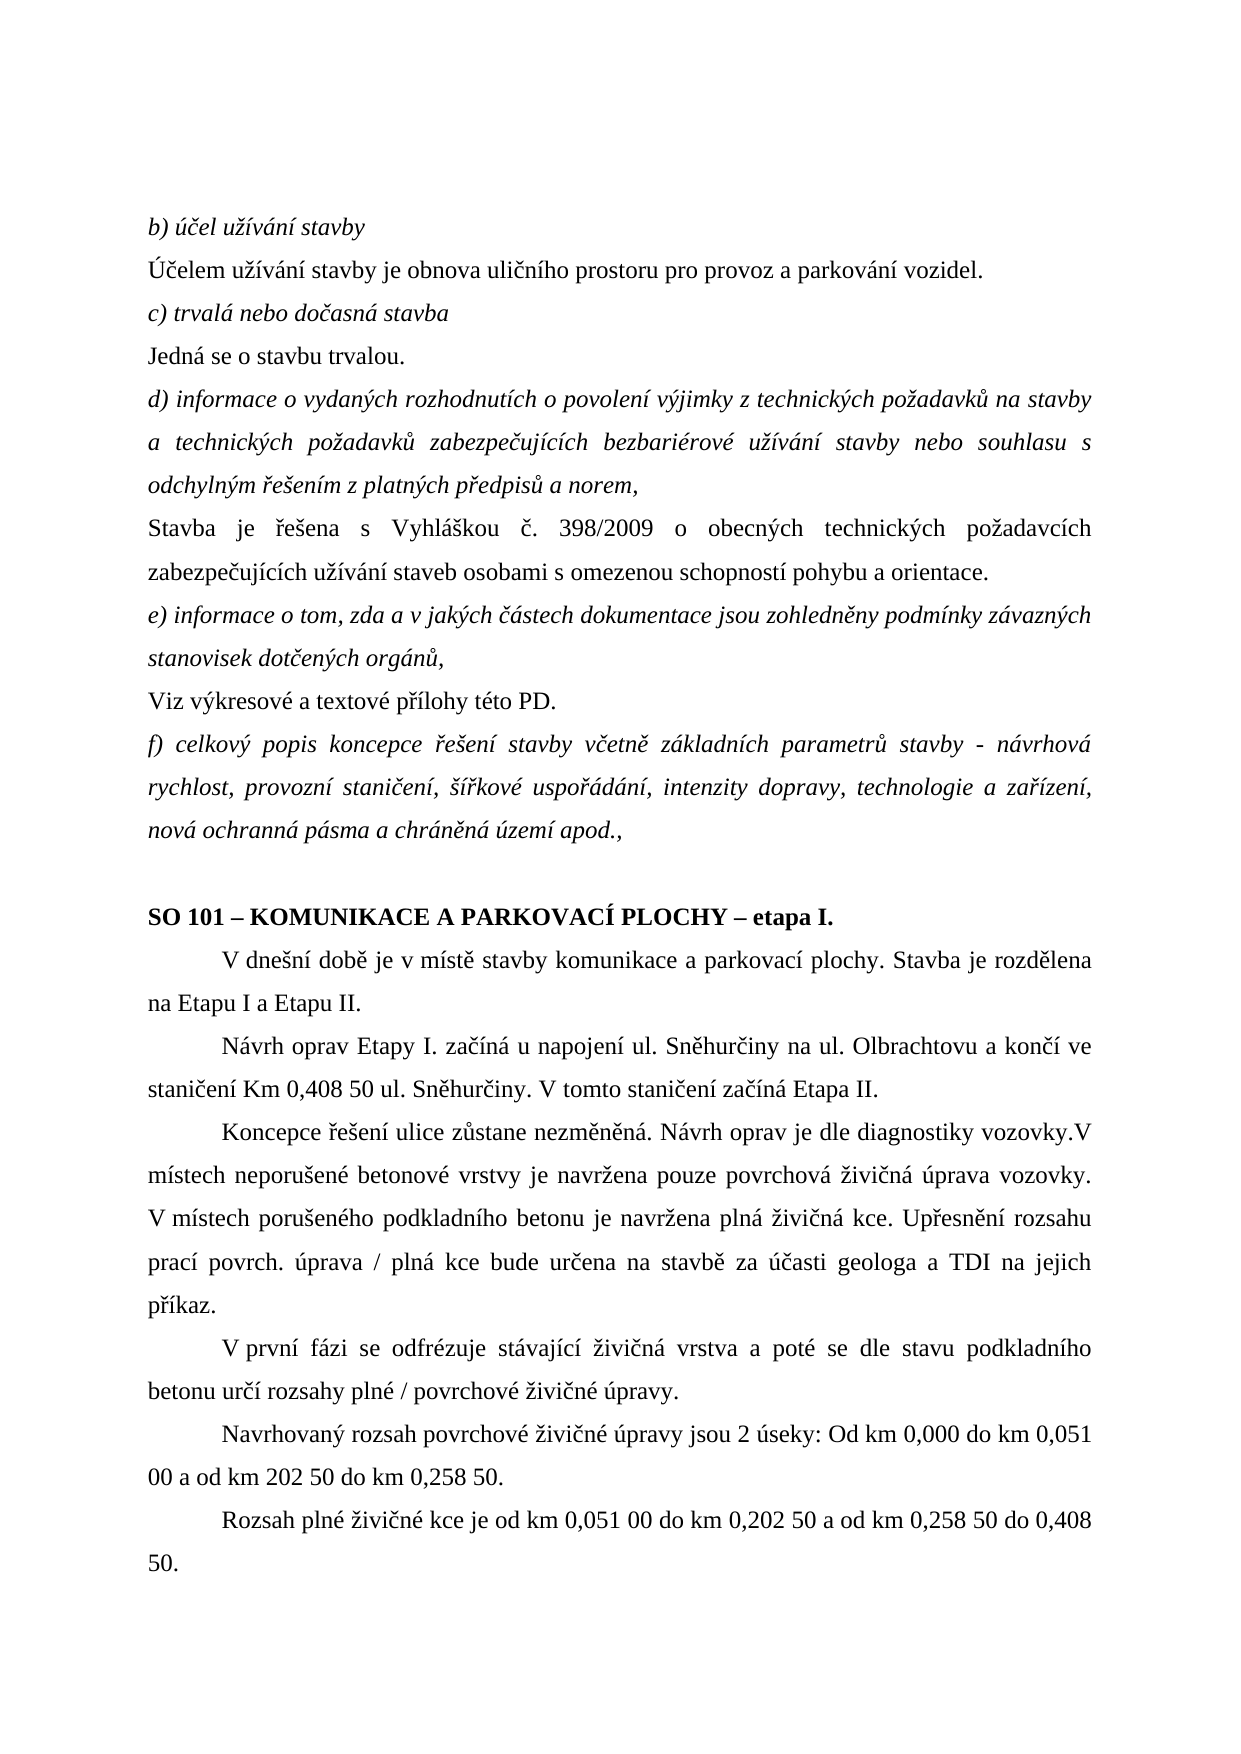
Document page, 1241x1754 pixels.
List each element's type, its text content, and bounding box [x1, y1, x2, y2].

text e) informace o tom, zda a v jakých částech dokumentace jsou zohledněny podmínky závazných stanovisek dotčených orgánů, [148, 600, 1093, 672]
text SO 101 – KOMUNIKACE A PARKOVACÍ PLOCHY – etapa I. [148, 902, 1093, 930]
text b) účel užívání stavby [148, 212, 1093, 240]
text V první fázi se odfrézuje stávající živičná vrstva a poté se dle stavu podkladního betonu určí rozsahy plné / povrchové živičné úpravy. [148, 1333, 1093, 1405]
text Rozsah plné živičné kce je od km 0,051 00 do km 0,202 50 a od km 0,258 50 do 0,408 50. [148, 1505, 1093, 1577]
text Účelem užívání stavby je obnova uličního prostoru pro provoz a parkování vozidel. [148, 255, 1093, 283]
text V dnešní době je v místě stavby komunikace a parkovací plochy. Stavba je rozdělena na Etapu I a Etapu II. [148, 945, 1093, 1017]
text Koncepce řešení ulice zůstane nezměněná. Návrh oprav je dle diagnostiky vozovky.V místech neporušené betonové vrstvy je navržena pouze povrchová živičná úprava vozovky. V místech porušeného podkladního betonu je navržena plná živičná kce. Upřesnění rozsahu prací povrch. úprava / plná kce bude určena na stavbě za účasti geologa a TDI na jejich příkaz. [148, 1117, 1093, 1318]
text c) trvalá nebo dočasná stavba [148, 298, 1093, 327]
text f) celkový popis koncepce řešení stavby včetně základních parametrů stavby - návrhová rychlost, provozní staničení, šířkové uspořádání, intenzity dopravy, technologie a zařízení, nová ochranná pásma a chráněná území apod., [148, 729, 1093, 844]
text Stavba je řešena s Vyhláškou č. 398/2009 o obecných technických požadavcích zabezpečujících užívání staveb osobami s omezenou schopností pohybu a orientace. [148, 513, 1093, 585]
text Návrh oprav Etapy I. začíná u napojení ul. Sněhurčiny na ul. Olbrachtovu a končí ve staničení Km 0,408 50 ul. Sněhurčiny. V tomto staničení začíná Etapa II. [148, 1031, 1093, 1103]
text Navrhovaný rozsah povrchové živičné úpravy jsou 2 úseky: Od km 0,000 do km 0,051 00 a od km 202 50 do km 0,258 50. [148, 1419, 1093, 1491]
text Jedná se o stavbu trvalou. [148, 341, 1093, 370]
text Viz výkresové a textové přílohy této PD. [148, 686, 1093, 715]
text d) informace o vydaných rozhodnutích o povolení výjimky z technických požadavků na stavby a technických požadavků zabezpečujících bezbariérové užívání stavby nebo souhlasu s odchylným řešením z platných předpisů a norem, [148, 384, 1093, 499]
